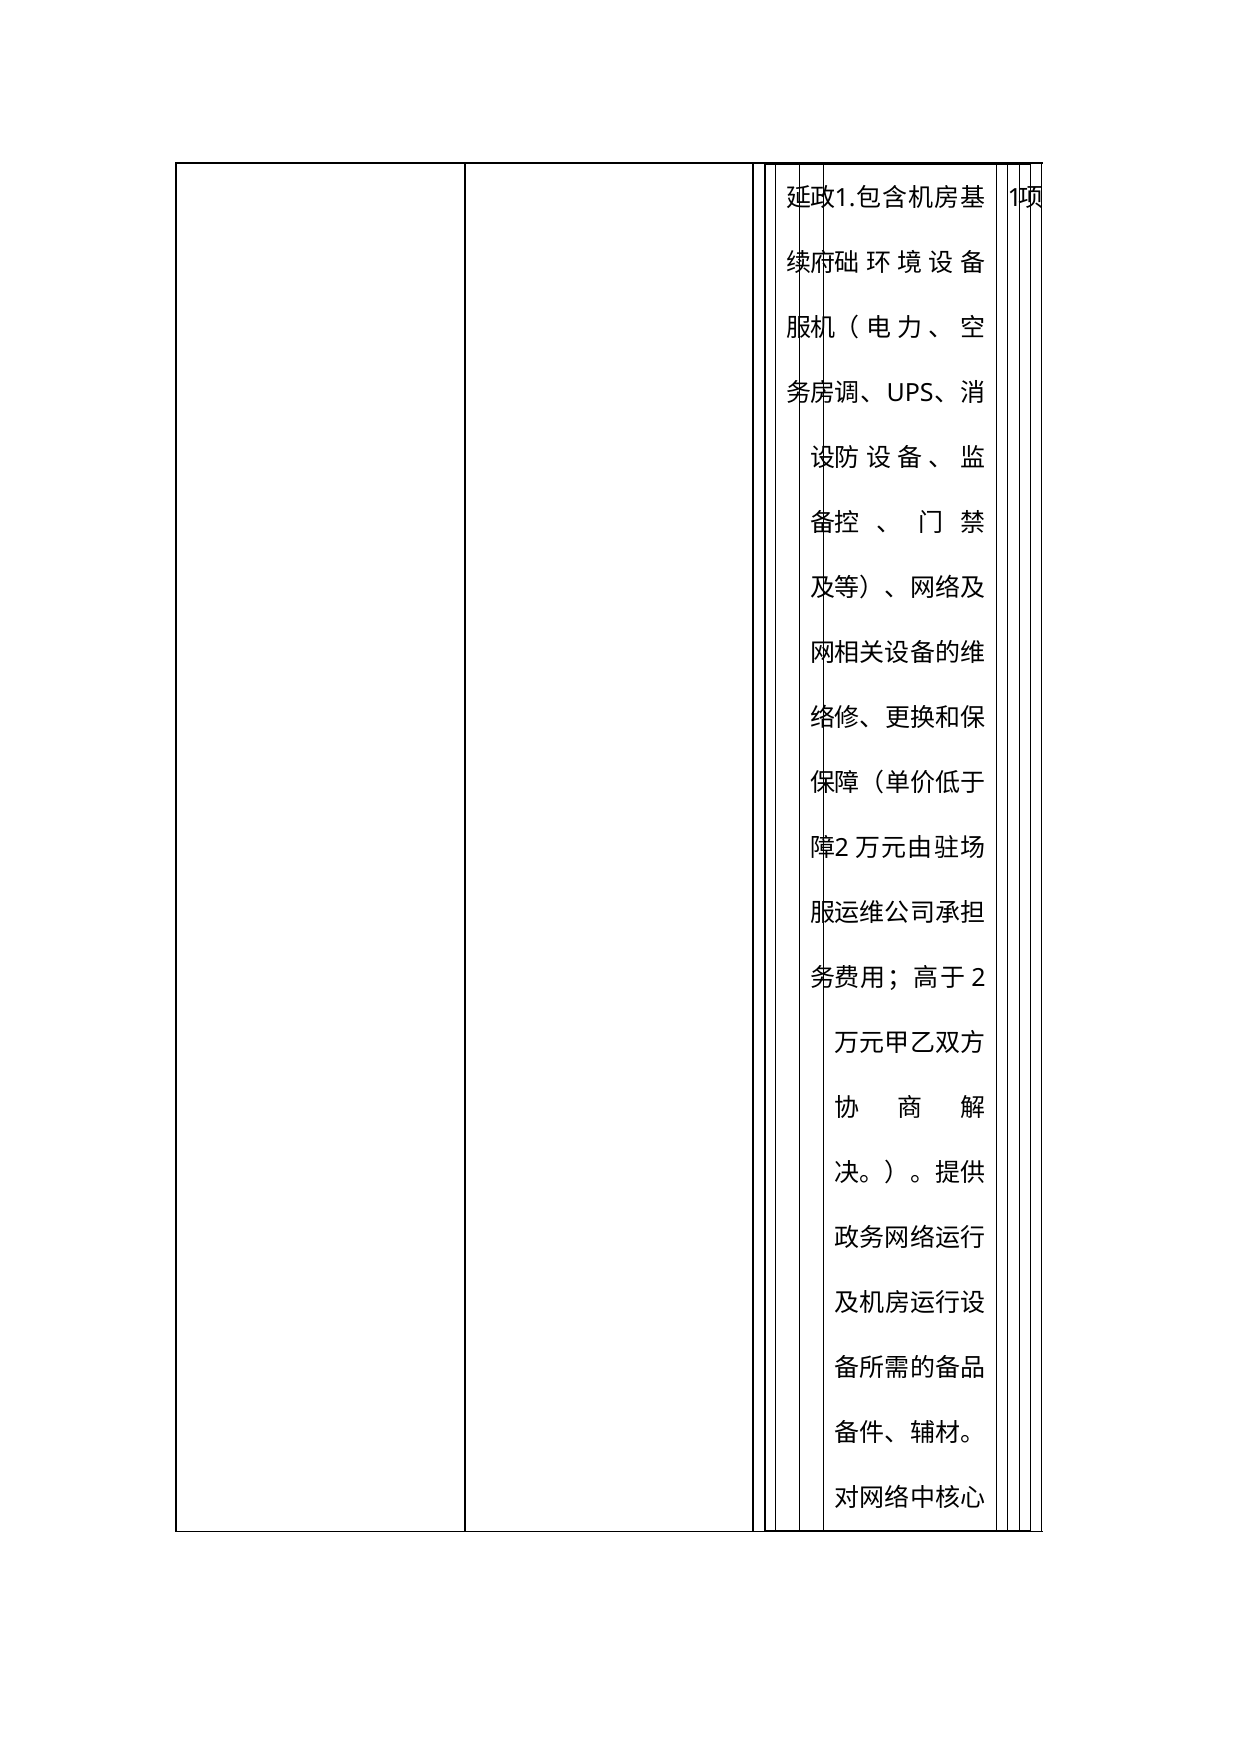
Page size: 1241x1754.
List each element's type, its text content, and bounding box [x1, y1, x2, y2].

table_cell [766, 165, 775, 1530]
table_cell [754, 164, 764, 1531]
table_cell [177, 164, 464, 1531]
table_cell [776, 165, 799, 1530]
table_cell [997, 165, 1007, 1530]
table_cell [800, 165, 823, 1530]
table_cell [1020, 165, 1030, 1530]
table_cell 1 [466, 164, 752, 1531]
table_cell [824, 165, 996, 1530]
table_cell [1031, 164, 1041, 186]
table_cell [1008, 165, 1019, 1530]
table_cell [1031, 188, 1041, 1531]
